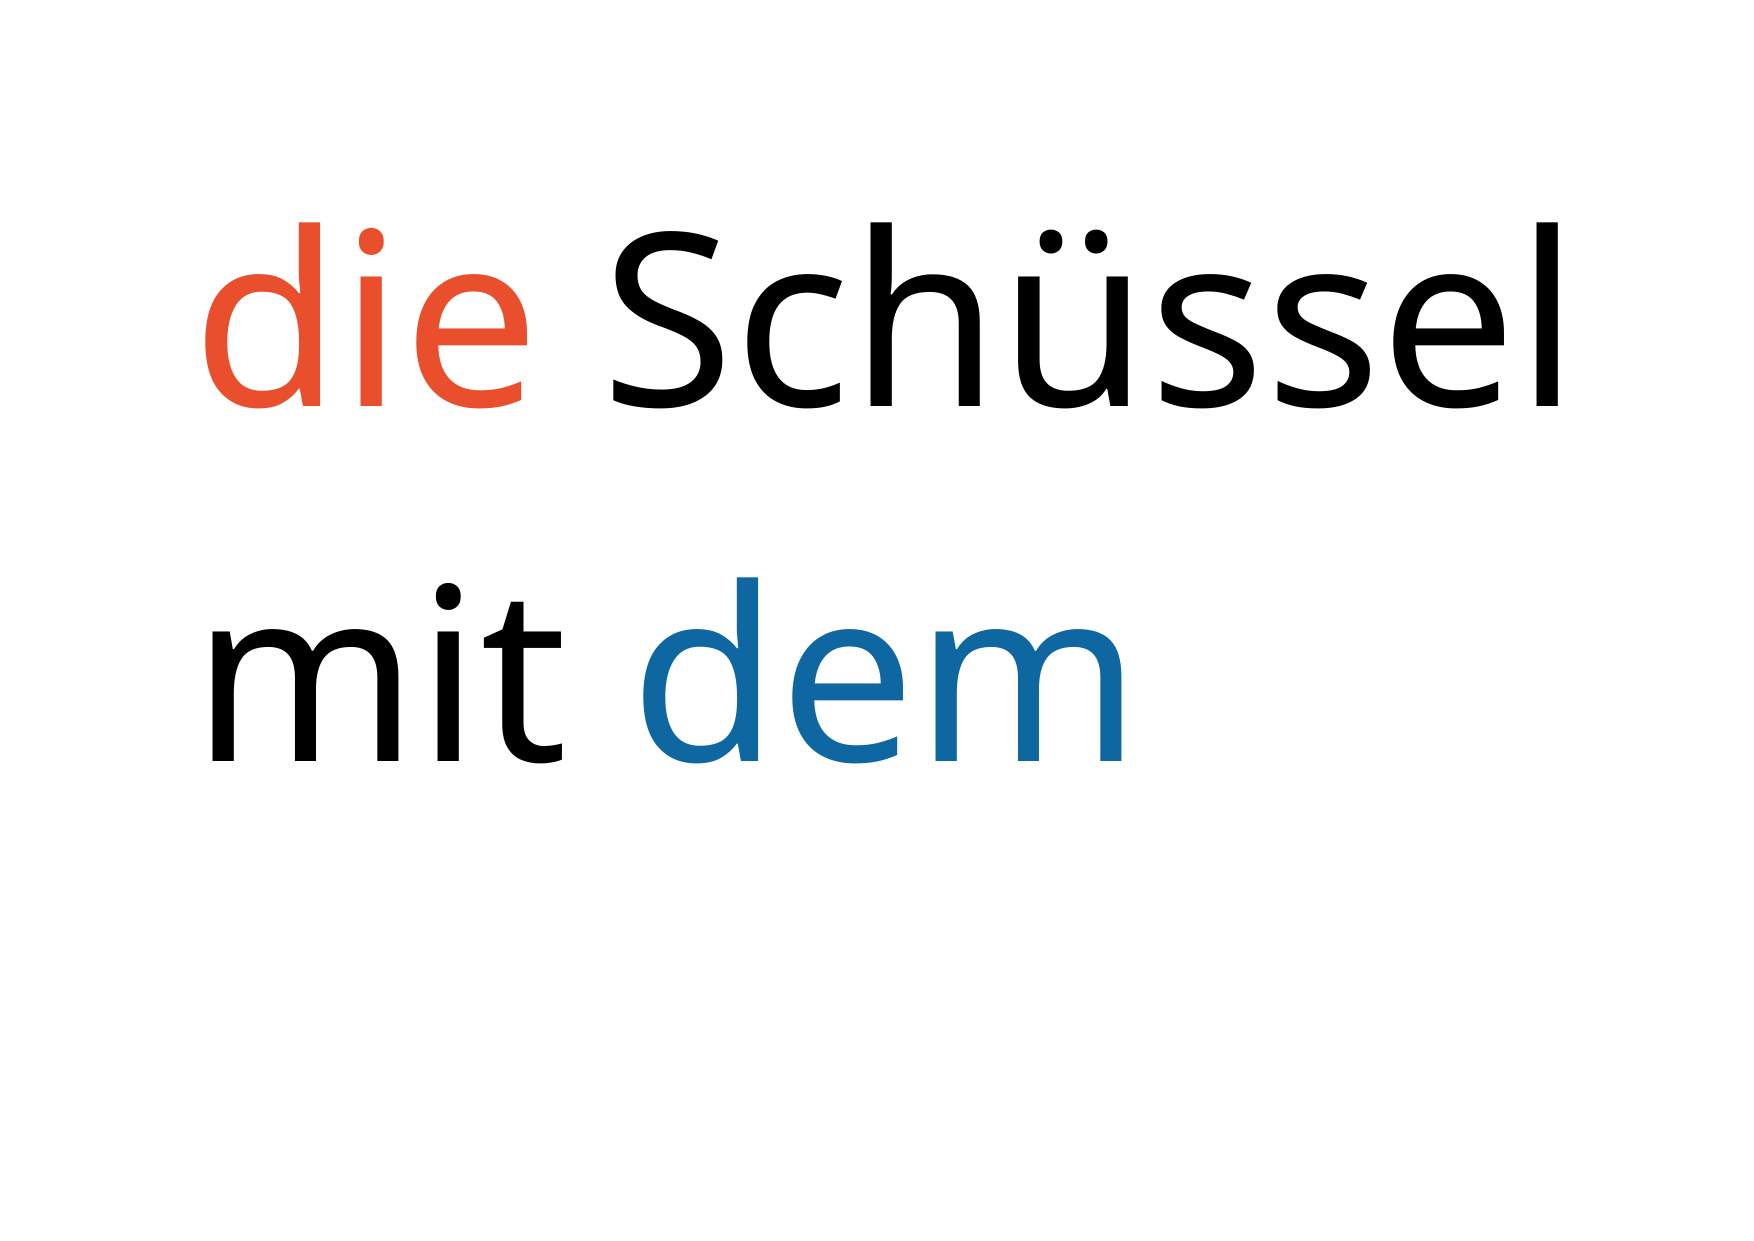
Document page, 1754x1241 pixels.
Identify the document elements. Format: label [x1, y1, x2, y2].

text [192, 148, 1606, 1093]
